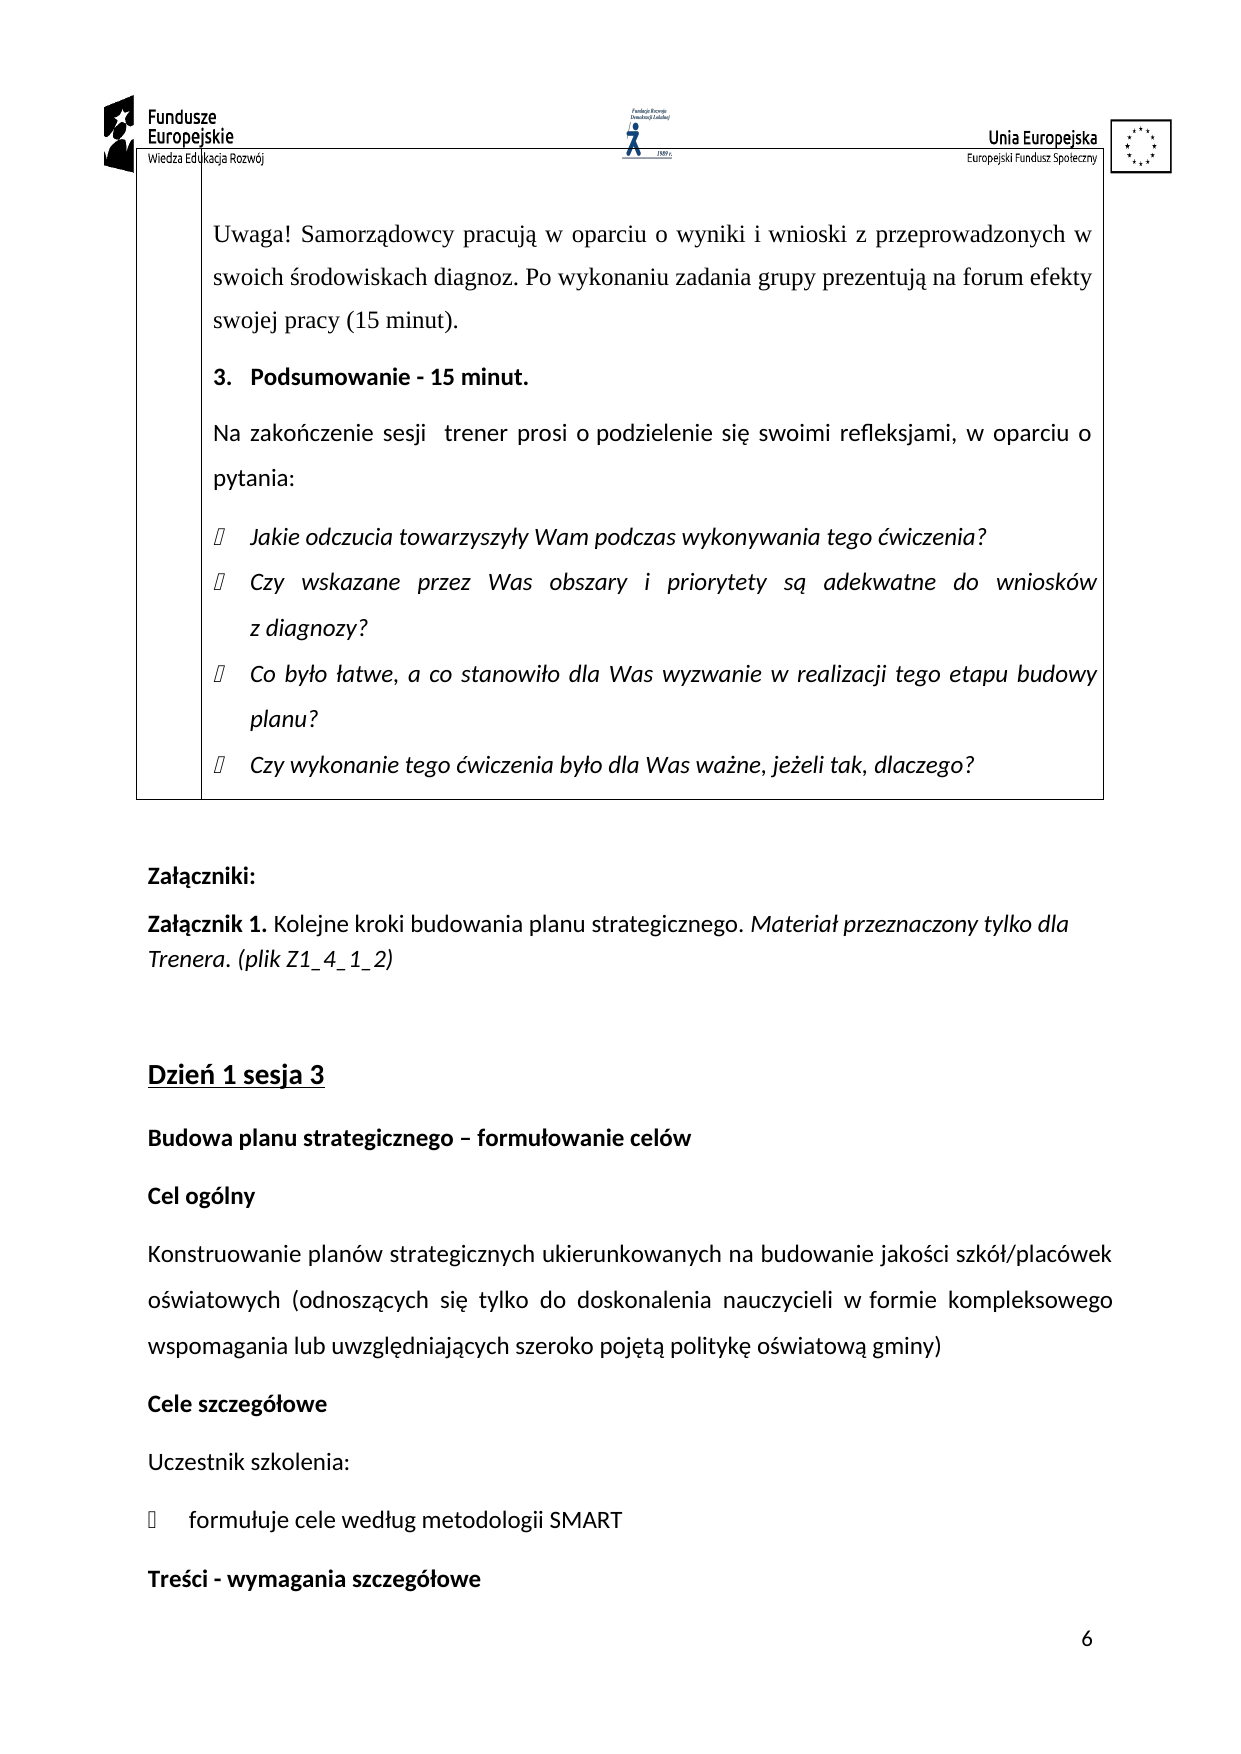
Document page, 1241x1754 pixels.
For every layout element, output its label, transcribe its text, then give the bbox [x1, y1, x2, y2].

table_cell 90’ [137, 149, 201, 799]
text Załącznik 1. Kolejne kroki budowania planu strategicznego. Materiał przeznaczony tylko dla Trenera. (plik Z1_4_1_2) [148, 908, 1092, 973]
text Załączniki: [148, 860, 1092, 891]
text Konstruowanie planów strategicznych ukierunkowanych na budowanie jakości szkół/placówek oświatowych (odnoszących się tylko do doskonalenia nauczycieli w formie kompleksowego wspomagania lub uwzględniających szeroko pojętą politykę oświatową gminy) [148, 1238, 1113, 1361]
picture [89, 75, 278, 192]
text Treści - wymagania szczegółowe [148, 1563, 1113, 1593]
list formułuje cele według metodologii SMART [148, 1505, 1092, 1535]
text Cel ogólny [148, 1180, 1113, 1211]
text Budowa planu strategicznego – formułowanie celów [148, 1122, 1092, 1153]
picture [954, 101, 1185, 191]
text Dzień 1 sesja 3 [148, 1056, 1092, 1092]
picture [620, 106, 674, 148]
text Cele szczegółowe [148, 1388, 1113, 1419]
text Uczestnik szkolenia: [148, 1446, 1113, 1477]
